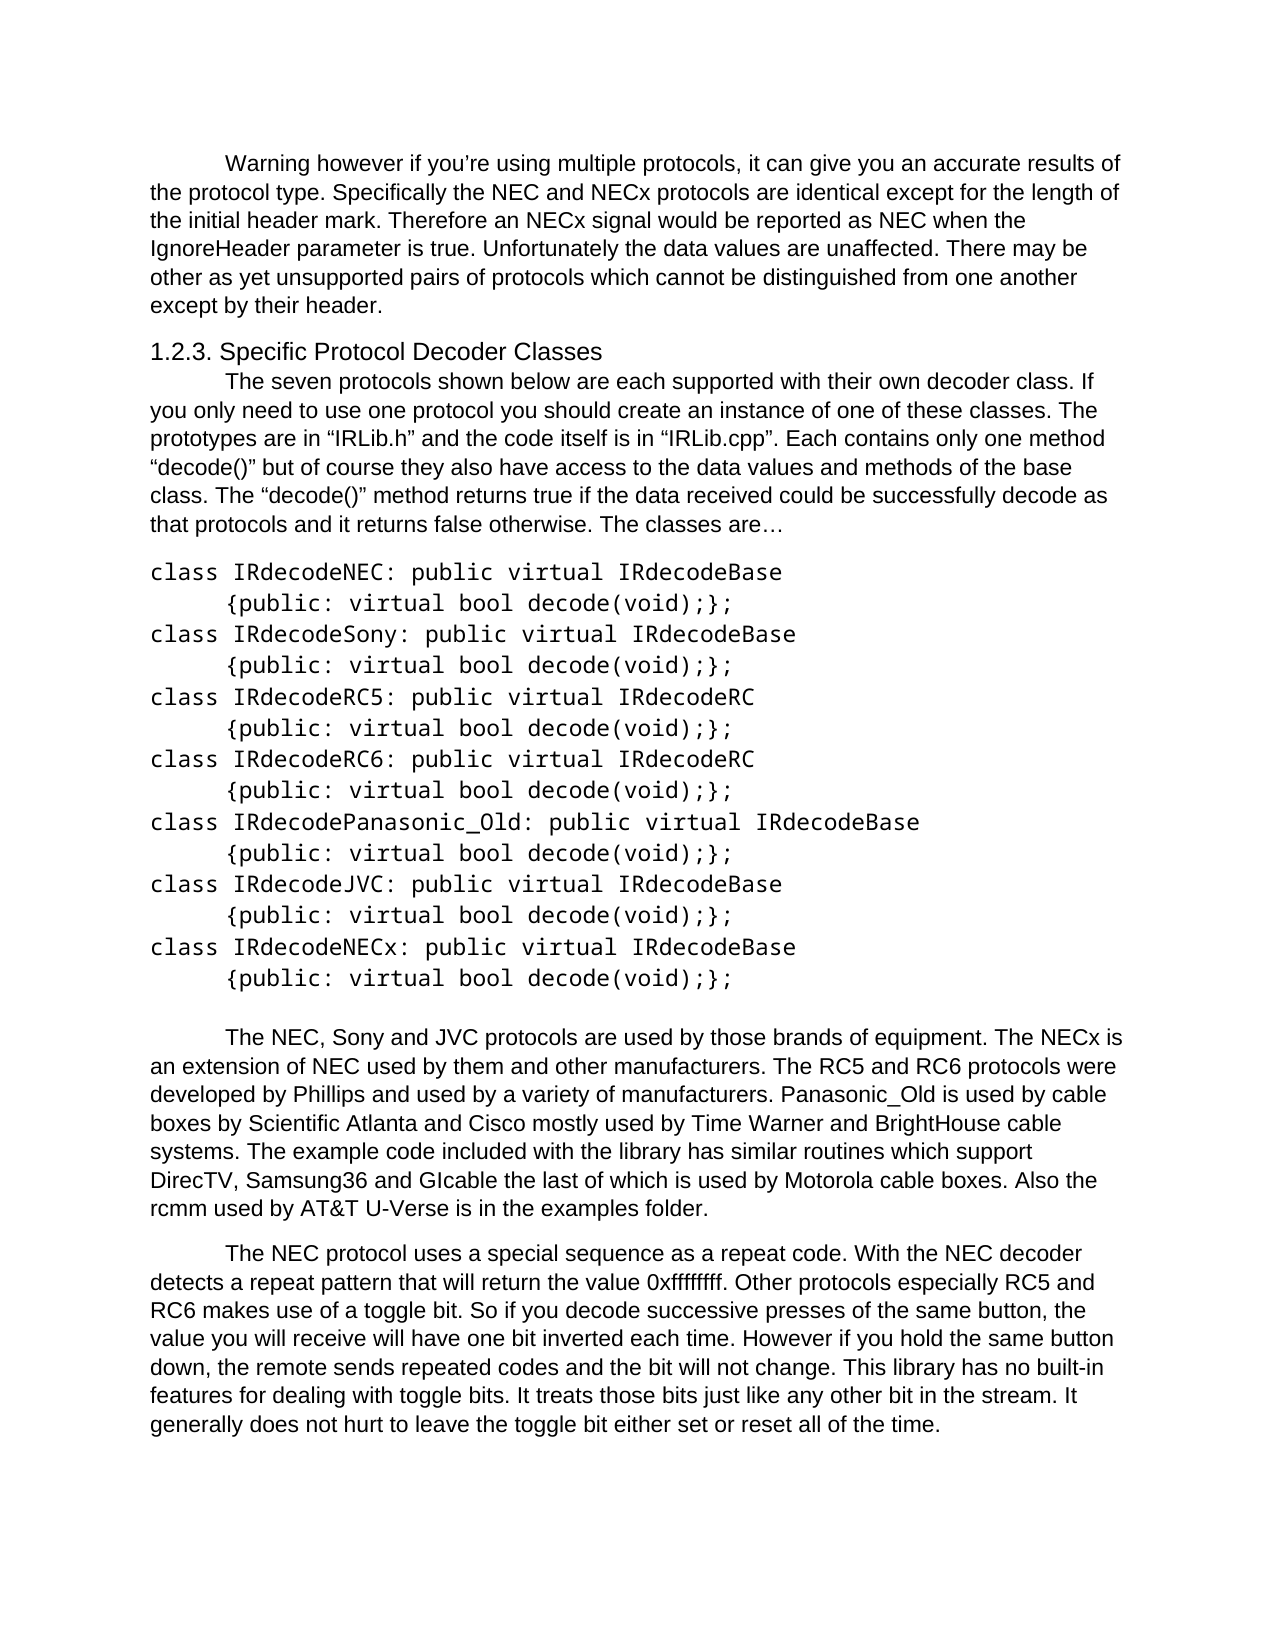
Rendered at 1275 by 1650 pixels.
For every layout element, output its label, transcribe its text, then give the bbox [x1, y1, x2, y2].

text {public: virtual bool decode(void);}; [150, 712, 1125, 743]
text Warning however if you’re using multiple protocols, it can give you an accurate results of the protocol type. Specifically the NEC and NECx protocols are identical except for the length of the initial header mark. Therefore an NECx signal would be reported as NEC when the IgnoreHeader parameter is true. Unfortunately the data values are unaffected. There may be other as yet unsupported pairs of protocols which cannot be distinguished from one another except by their header. [150, 150, 1125, 318]
text {public: virtual bool decode(void);}; [150, 899, 1125, 931]
text {public: virtual bool decode(void);}; [150, 774, 1125, 806]
text {public: virtual bool decode(void);}; [150, 587, 1125, 618]
text class IRdecodeSony: public virtual IRdecodeBase [150, 618, 1125, 649]
text The seven protocols shown below are each supported with their own decoder class. If you only need to use one protocol you should create an instance of one of these classes. The prototypes are in “IRLib.h” and the code itself is in “IRLib.cpp”. Each contains only one method “decode()” but of course they also have access to the data values and methods of the base class. The “decode()” method returns true if the data received could be successfully decode as that protocols and it returns false otherwise. The classes are… [150, 368, 1125, 537]
text {public: virtual bool decode(void);}; [150, 962, 1125, 993]
subtitle 1.2.3. Specific Protocol Decoder Classes [150, 337, 1125, 366]
text class IRdecodeJVC: public virtual IRdecodeBase [150, 868, 1125, 899]
text {public: virtual bool decode(void);}; [150, 837, 1125, 868]
text class IRdecodeNECx: public virtual IRdecodeBase [150, 931, 1125, 962]
text class IRdecodeNEC: public virtual IRdecodeBase [150, 556, 1125, 587]
text {public: virtual bool decode(void);}; [150, 649, 1125, 681]
text The NEC, Sony and JVC protocols are used by those brands of equipment. The NECx is an extension of NEC used by them and other manufacturers. The RC5 and RC6 protocols were developed by Phillips and used by a variety of manufacturers. Panasonic_Old is used by cable boxes by Scientific Atlanta and Cisco mostly used by Time Warner and BrightHouse cable systems. The example code included with the library has similar routines which support DirecTV, Samsung36 and GIcable the last of which is used by Motorola cable boxes. Also the rcmm used by AT&T U-Verse is in the examples folder. [150, 1024, 1125, 1221]
text class IRdecodePanasonic_Old: public virtual IRdecodeBase [150, 806, 1125, 837]
text class IRdecodeRC5: public virtual IRdecodeRC [150, 681, 1125, 712]
text class IRdecodeRC6: public virtual IRdecodeRC [150, 743, 1125, 774]
text The NEC protocol uses a special sequence as a repeat code. With the NEC decoder detects a repeat pattern that will return the value 0xffffffff. Other protocols especially RC5 and RC6 makes use of a toggle bit. So if you decode successive presses of the same button, the value you will receive will have one bit inverted each time. However if you hold the same button down, the remote sends repeated codes and the bit will not change. This library has no built-in features for dealing with toggle bits. It treats those bits just like any other bit in the stream. It generally does not hurt to leave the toggle bit either set or reset all of the time. [150, 1240, 1125, 1437]
